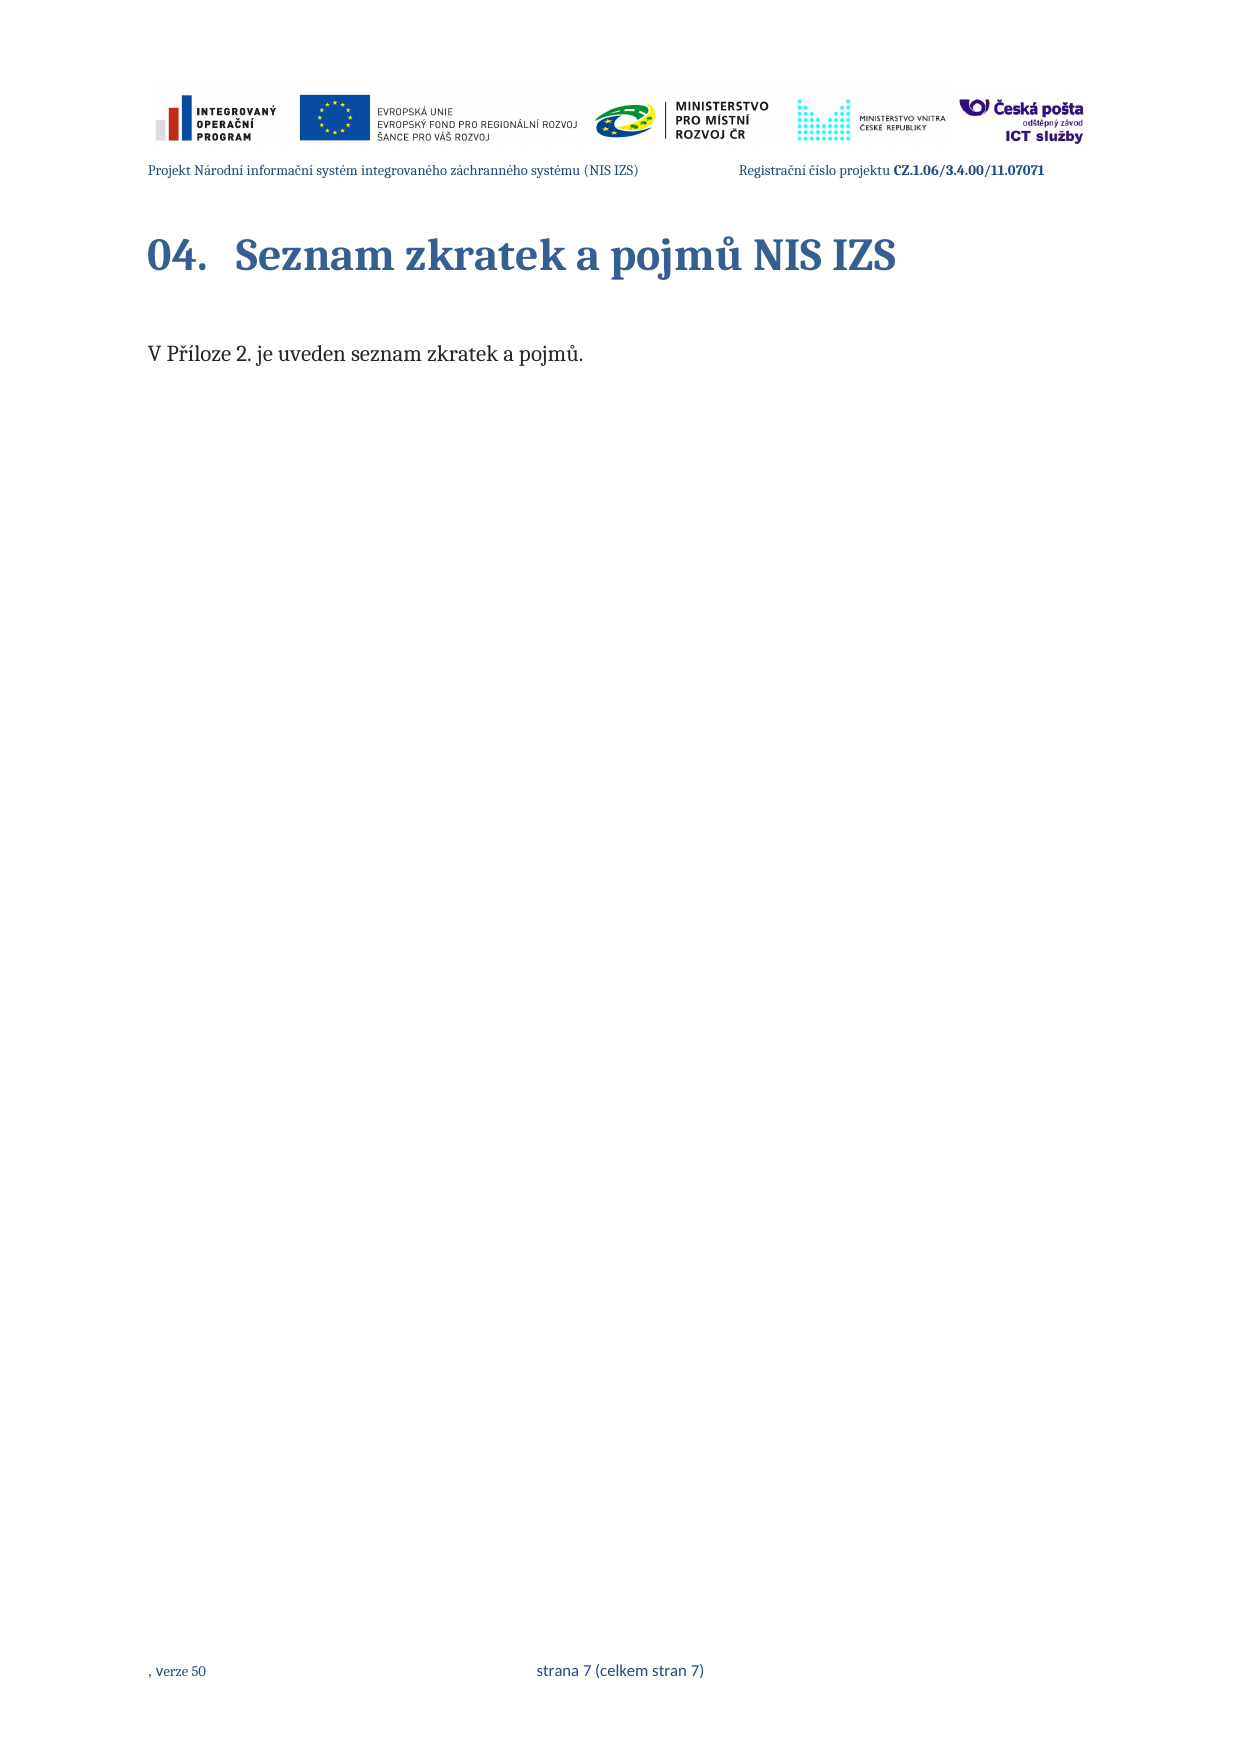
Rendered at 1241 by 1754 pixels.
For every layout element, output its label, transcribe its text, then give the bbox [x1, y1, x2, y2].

subtitle Seznam zkratek a pojmů NIS IZS [148, 229, 1092, 282]
text V Příloze 2. je uveden seznam zkratek a pojmů. [148, 341, 1092, 367]
picture [147, 86, 1091, 152]
